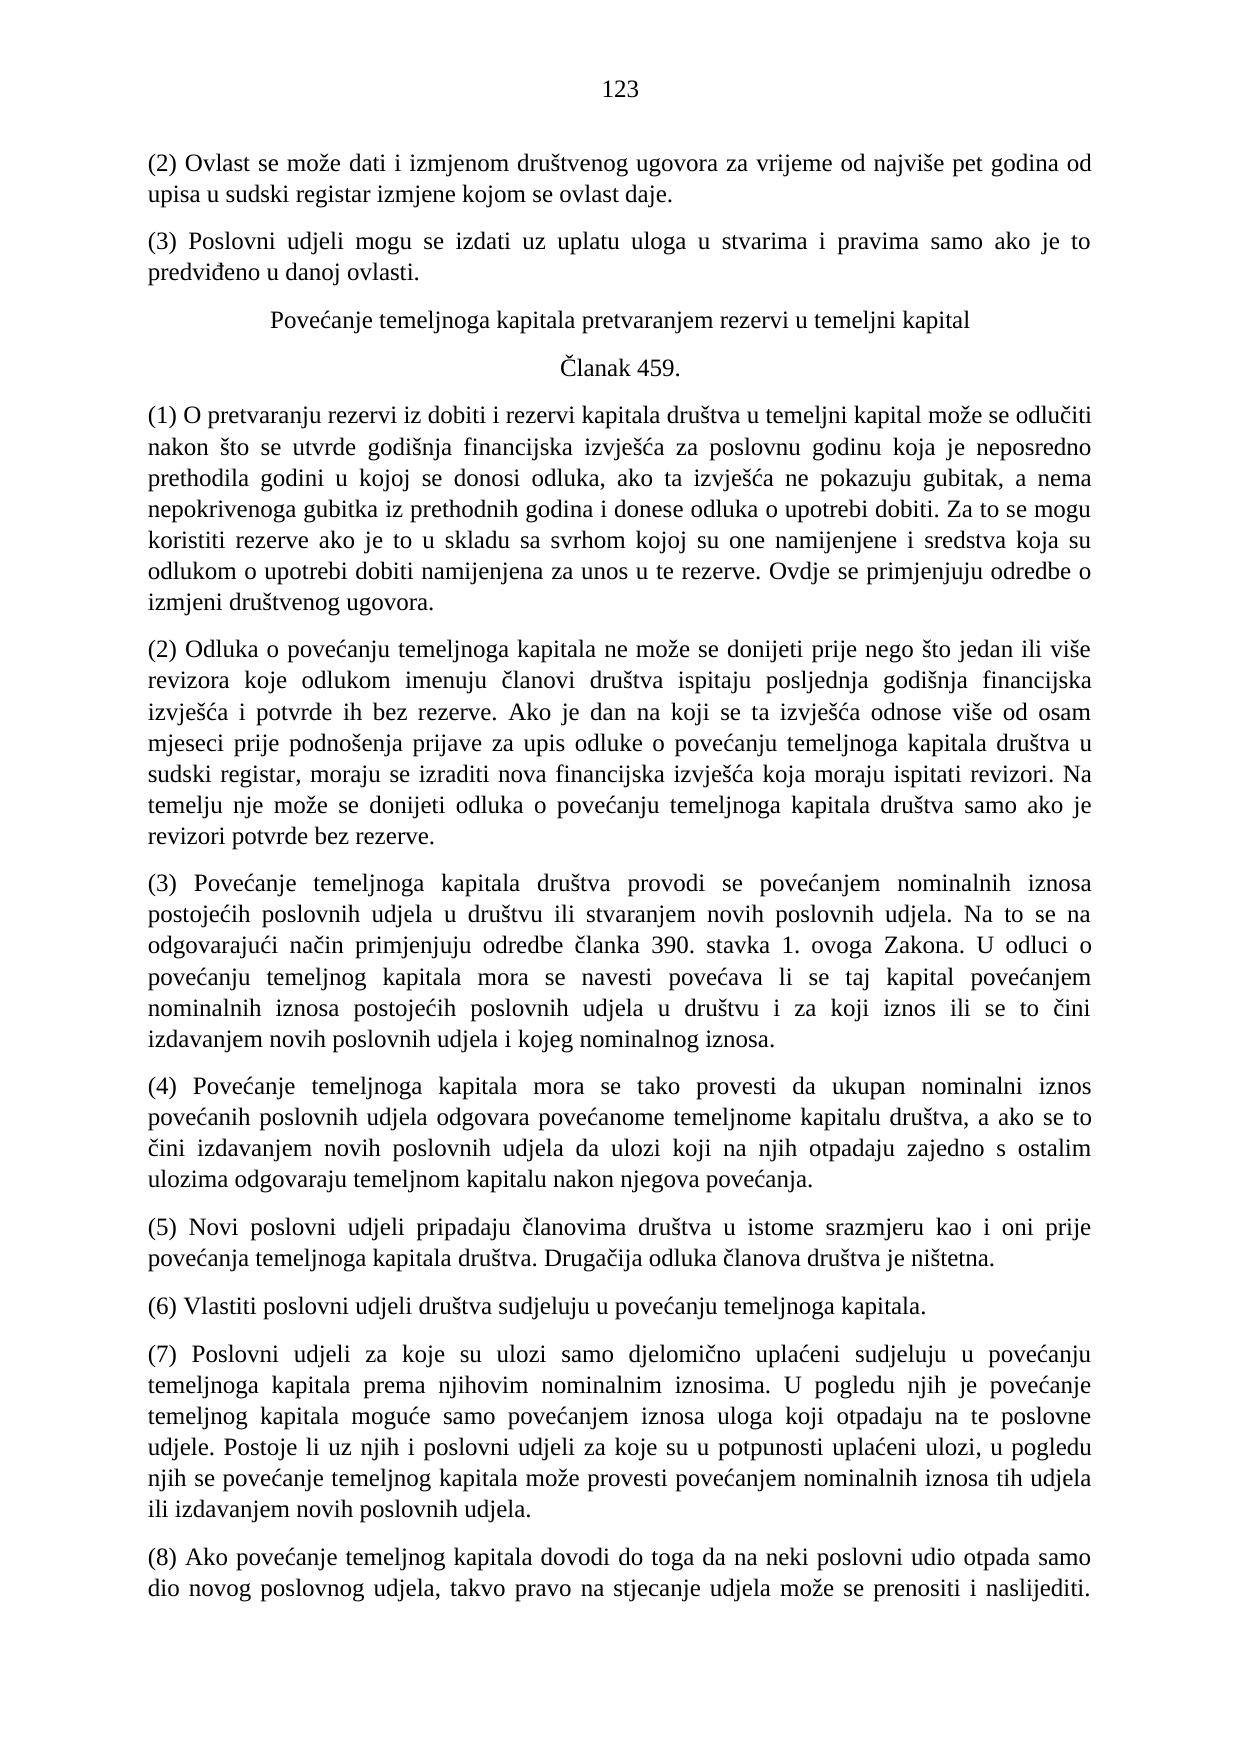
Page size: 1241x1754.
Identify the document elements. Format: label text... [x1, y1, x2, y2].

text (1) O pretvaranju rezervi iz dobiti i rezervi kapitala društva u temeljni kapital može se odlučiti nakon što se utvrde godišnja financijska izvješća za poslovnu godinu koja je neposredno prethodila godini u kojoj se donosi odluka, ako ta izvješća ne pokazuju gubitak, a nema nepokrivenoga gubitka iz prethodnih godina i donese odluka o upotrebi dobiti. Za to se mogu koristiti rezerve ako je to u skladu sa svrhom kojoj su one namijenjene i sredstva koja su odlukom o upotrebi dobiti namijenjena za unos u te rezerve. Ovdje se primjenjuju odredbe o izmjeni društvenog ugovora. [148, 401, 1093, 616]
text (7) Poslovni udjeli za koje su ulozi samo djelomično uplaćeni sudjeluju u povećanju temeljnoga kapitala prema njihovim nominalnim iznosima. U pogledu njih je povećanje temeljnog kapitala moguće samo povećanjem iznosa uloga koji otpadaju na te poslovne udjele. Postoje li uz njih i poslovni udjeli za koje su u potpunosti uplaćeni ulozi, u pogledu njih se povećanje temeljnog kapitala može provesti povećanjem nominalnih iznosa tih udjela ili izdavanjem novih poslovnih udjela. [148, 1339, 1093, 1523]
text (2) Odluka o povećanju temeljnoga kapitala ne može se donijeti prije nego što jedan ili više revizora koje odlukom imenuju članovi društva ispitaju posljednja godišnja financijska izvješća i potvrde ih bez rezerve. Ako je dan na koji se ta izvješća odnose više od osam mjeseci prije podnošenja prijave za upis odluke o povećanju temeljnoga kapitala društva u sudski registar, moraju se izraditi nova financijska izvješća koja moraju ispitati revizori. Na temelju nje može se donijeti odluka o povećanju temeljnoga kapitala društva samo ako je revizori potvrde bez rezerve. [148, 634, 1093, 849]
text (3) Poslovni udjeli mogu se izdati uz uplatu uloga u stvarima i pravima samo ako je to predviđeno u danoj ovlasti. [148, 226, 1093, 286]
text Povećanje temeljnoga kapitala pretvaranjem rezervi u temeljni kapital [148, 305, 1093, 334]
text (5) Novi poslovni udjeli pripadaju članovima društva u istome srazmjeru kao i oni prije povećanja temeljnoga kapitala društva. Drugačija odluka članova društva je ništetna. [148, 1212, 1093, 1272]
text (2) Ovlast se može dati i izmjenom društvenog ugovora za vrijeme od najviše pet godina od upisa u sudski registar izmjene kojom se ovlast daje. [148, 148, 1093, 207]
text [148, 1542, 1093, 1601]
text Članak 459. [148, 353, 1093, 382]
text (6) Vlastiti poslovni udjeli društva sudjeluju u povećanju temeljnoga kapitala. [148, 1291, 1093, 1320]
text (3) Povećanje temeljnoga kapitala društva provodi se povećanjem nominalnih iznosa postojećih poslovnih udjela u društvu ili stvaranjem novih poslovnih udjela. Na to se na odgovarajući način primjenjuju odredbe članka 390. stavka 1. ovoga Zakona. U odluci o povećanju temeljnog kapitala mora se navesti povećava li se taj kapital povećanjem nominalnih iznosa postojećih poslovnih udjela u društvu i za koji iznos ili se to čini izdavanjem novih poslovnih udjela i kojeg nominalnog iznosa. [148, 868, 1093, 1052]
text (4) Povećanje temeljnoga kapitala mora se tako provesti da ukupan nominalni iznos povećanih poslovnih udjela odgovara povećanome temeljnome kapitalu društva, a ako se to čini izdavanjem novih poslovnih udjela da ulozi koji na njih otpadaju zajedno s ostalim ulozima odgovaraju temeljnom kapitalu nakon njegova povećanja. [148, 1071, 1093, 1193]
